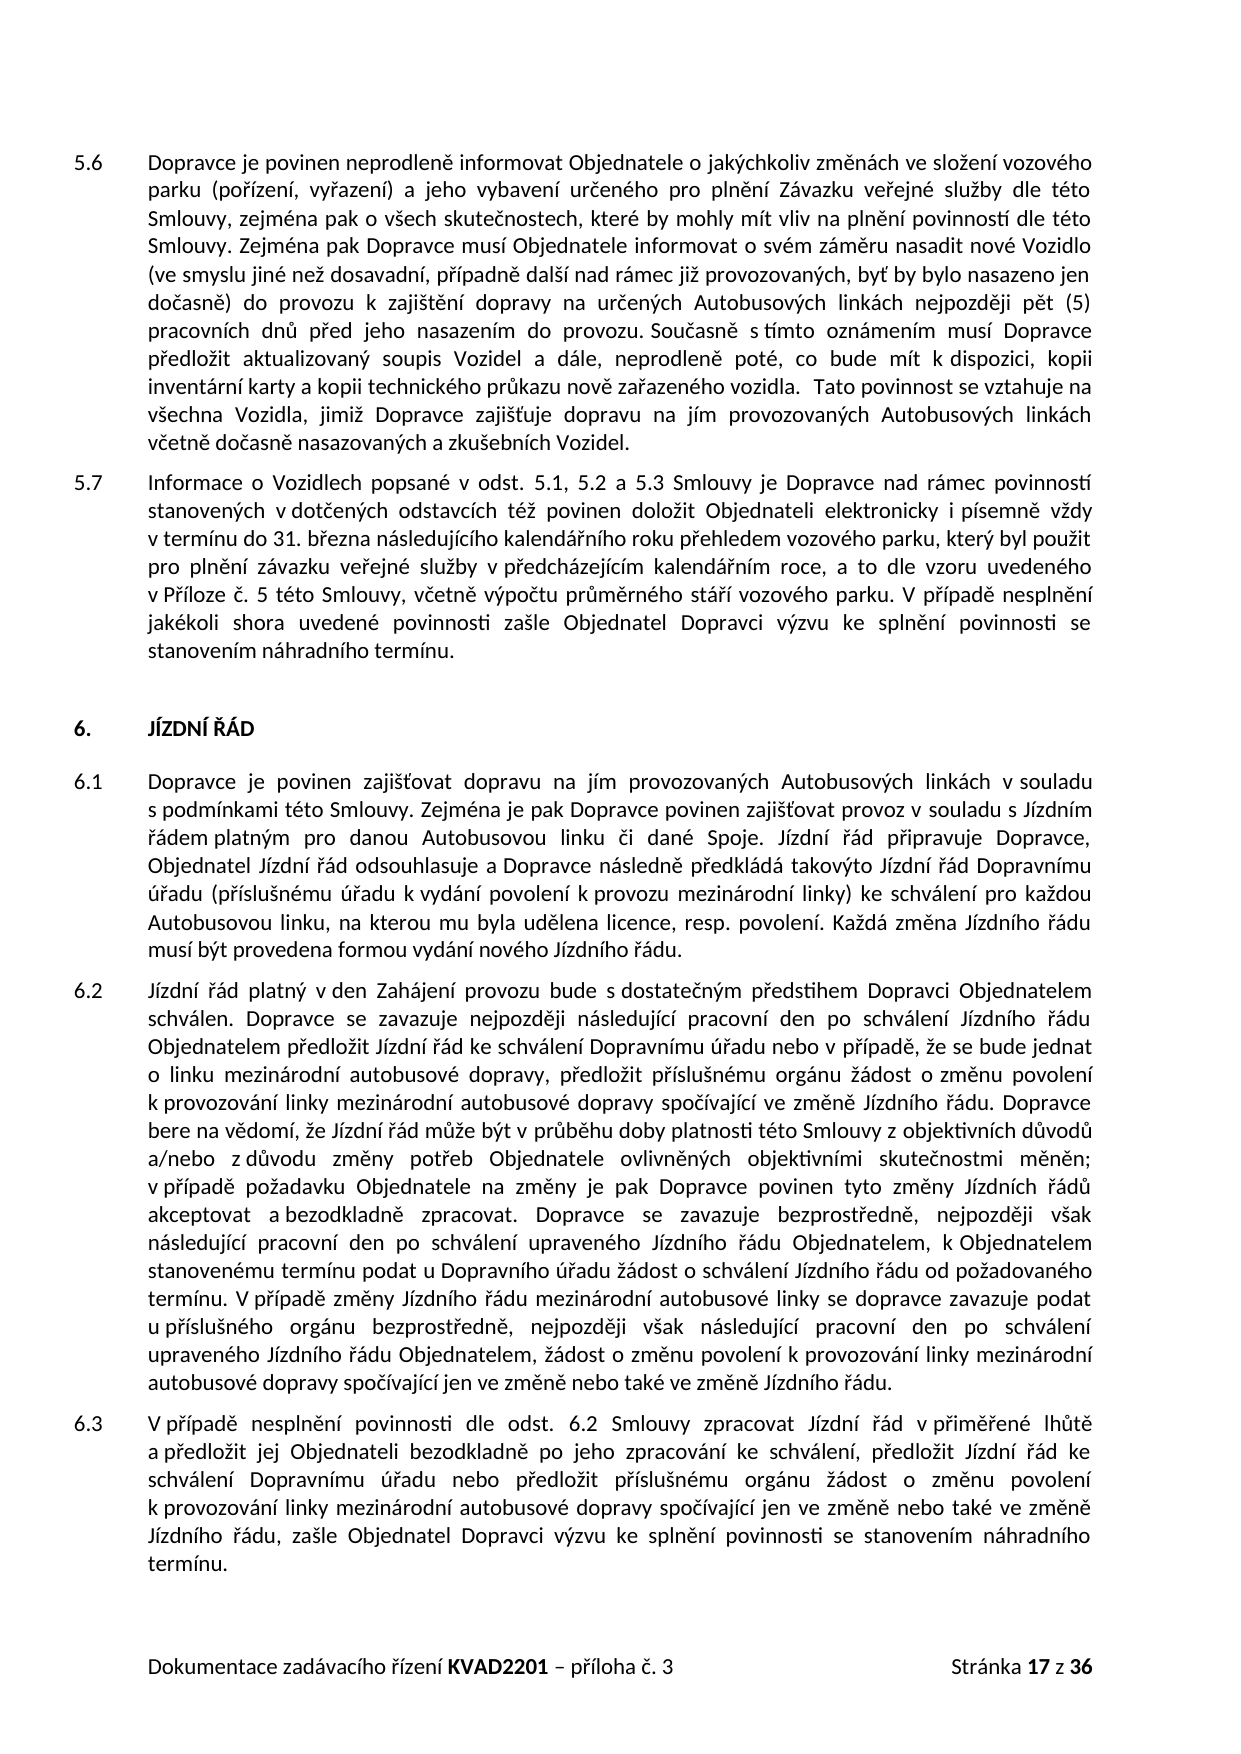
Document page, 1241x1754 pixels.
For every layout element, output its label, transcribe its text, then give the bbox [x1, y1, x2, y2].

text V případě nesplnění povinnosti dle odst. 6.2 Smlouvy zpracovat Jízdní řád v přiměřené lhůtě a předložit jej Objednateli bezodkladně po jeho zpracování ke schválení, předložit Jízdní řád ke schválení Dopravnímu úřadu nebo předložit příslušnému orgánu žádost o změnu povolení k provozování linky mezinárodní autobusové dopravy spočívající jen ve změně nebo také ve změně Jízdního řádu, zašle Objednatel Dopravci výzvu ke splnění povinnosti se stanovením náhradního termínu. [74, 1409, 1093, 1577]
subtitle Jízdní řád [74, 714, 1093, 742]
text Dopravce je povinen neprodleně informovat Objednatele o jakýchkoliv změnách ve složení vozového parku (pořízení, vyřazení) a jeho vybavení určeného pro plnění Závazku veřejné služby dle této Smlouvy, zejména pak o všech skutečnostech, které by mohly mít vliv na plnění povinností dle této Smlouvy. Zejména pak Dopravce musí Objednatele informovat o svém záměru nasadit nové Vozidlo (ve smyslu jiné než dosavadní, případně další nad rámec již provozovaných, byť by bylo nasazeno jen dočasně) do provozu k zajištění dopravy na určených Autobusových linkách nejpozději pět (5) pracovních dnů před jeho nasazením do provozu. Současně s tímto oznámením musí Dopravce předložit aktualizovaný soupis Vozidel a dále, neprodleně poté, co bude mít k dispozici, kopii inventární karty a kopii technického průkazu nově zařazeného vozidla. Tato povinnost se vztahuje na všechna Vozidla, jimiž Dopravce zajišťuje dopravu na jím provozovaných Autobusových linkách včetně dočasně nasazovaných a zkušebních Vozidel. [74, 148, 1093, 456]
text Informace o Vozidlech popsané v odst. 5.1, 5.2 a 5.3 Smlouvy je Dopravce nad rámec povinností stanovených v dotčených odstavcích též povinen doložit Objednateli elektronicky i písemně vždy v termínu do 31. března následujícího kalendářního roku přehledem vozového parku, který byl použit pro plnění závazku veřejné služby v předcházejícím kalendářním roce, a to dle vzoru uvedeného v Příloze č. 5 této Smlouvy, včetně výpočtu průměrného stáří vozového parku. V případě nesplnění jakékoli shora uvedené povinnosti zašle Objednatel Dopravci výzvu ke splnění povinnosti se stanovením náhradního termínu. [74, 468, 1093, 664]
text Dopravce je povinen zajišťovat dopravu na jím provozovaných Autobusových linkách v souladu s podmínkami této Smlouvy. Zejména je pak Dopravce povinen zajišťovat provoz v souladu s Jízdním řádem platným pro danou Autobusovou linku či dané Spoje. Jízdní řád připravuje Dopravce, Objednatel Jízdní řád odsouhlasuje a Dopravce následně předkládá takovýto Jízdní řád Dopravnímu úřadu (příslušnému úřadu k vydání povolení k provozu mezinárodní linky) ke schválení pro každou Autobusovou linku, na kterou mu byla udělena licence, resp. povolení. Každá změna Jízdního řádu musí být provedena formou vydání nového Jízdního řádu. [74, 767, 1093, 964]
text Jízdní řád platný v den Zahájení provozu bude s dostatečným předstihem Dopravci Objednatelem schválen. Dopravce se zavazuje nejpozději následující pracovní den po schválení Jízdního řádu Objednatelem předložit Jízdní řád ke schválení Dopravnímu úřadu nebo v případě, že se bude jednat o linku mezinárodní autobusové dopravy, předložit příslušnému orgánu žádost o změnu povolení k provozování linky mezinárodní autobusové dopravy spočívající ve změně Jízdního řádu. Dopravce bere na vědomí, že Jízdní řád může být v průběhu doby platnosti této Smlouvy z objektivních důvodů a/nebo z důvodu změny potřeb Objednatele ovlivněných objektivními skutečnostmi měněn; v případě požadavku Objednatele na změny je pak Dopravce povinen tyto změny Jízdních řádů akceptovat a bezodkladně zpracovat. Dopravce se zavazuje bezprostředně, nejpozději však následující pracovní den po schválení upraveného Jízdního řádu Objednatelem, k Objednatelem stanovenému termínu podat u Dopravního úřadu žádost o schválení Jízdního řádu od požadovaného termínu. V případě změny Jízdního řádu mezinárodní autobusové linky se dopravce zavazuje podat u příslušného orgánu bezprostředně, nejpozději však následující pracovní den po schválení upraveného Jízdního řádu Objednatelem, žádost o změnu povolení k provozování linky mezinárodní autobusové dopravy spočívající jen ve změně nebo také ve změně Jízdního řádu. [74, 976, 1093, 1396]
